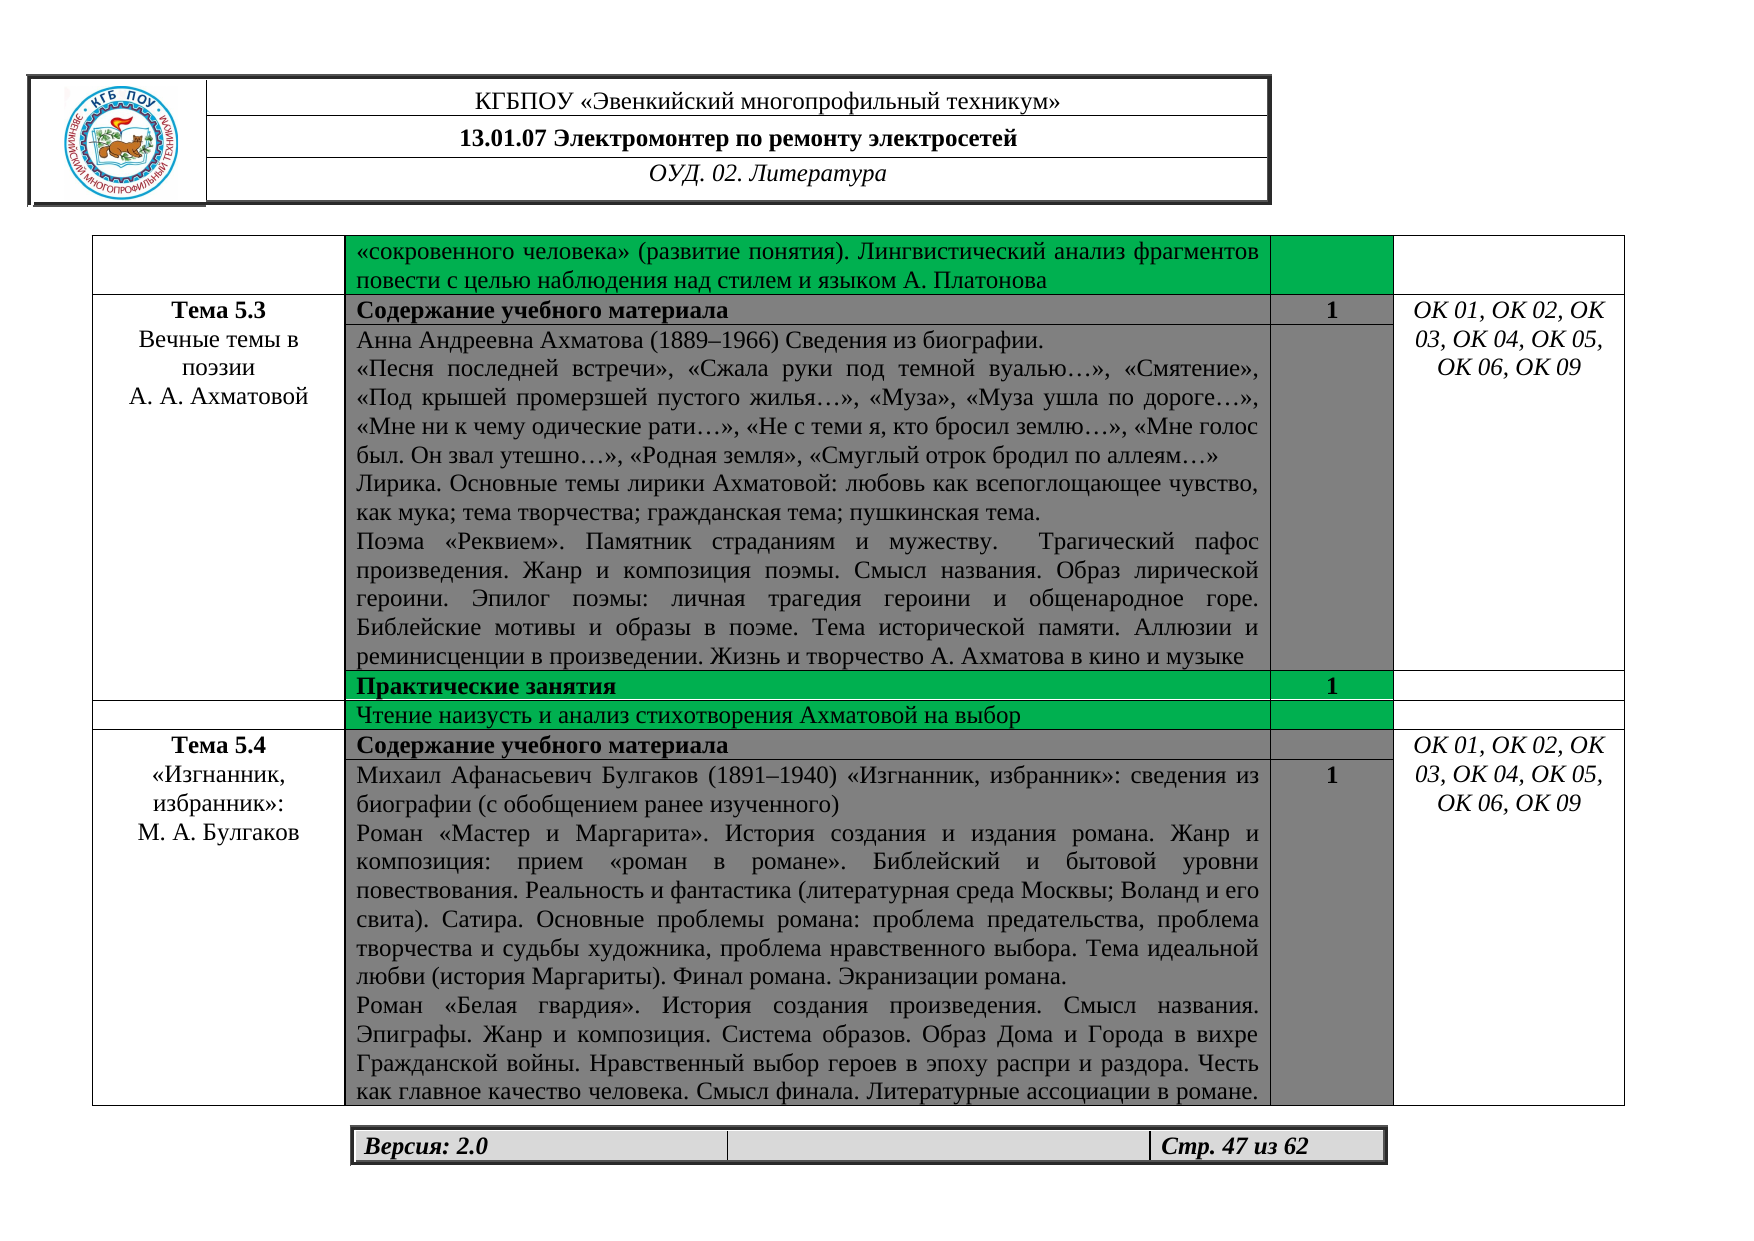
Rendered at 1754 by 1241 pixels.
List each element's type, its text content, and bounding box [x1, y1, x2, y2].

table_cell Анна Андреевна Ахматова (1889–1966) Сведения из биографии. «Песня последней встречи», «Сжала руки под темной вуалью…», «Смятение», «Под крышей промерзшей пустого жилья…», «Муза», «Муза ушла по дороге…», «Мне ни к чему одические рати…», «Не с теми я, кто бросил землю…», «Мне голос был. Он звал утешно…», «Родная земля», «Смуглый отрок бродил по аллеям…» Лирика. Основные темы лирики Ахматовой: любовь как всепоглощающее чувство, как мука; тема творчества; гражданская тема; пушкинская тема. Поэма «Реквием». Памятник страданиям и мужеству. Трагический пафос произведения. Жанр и композиция поэмы. Смысл названия. Образ лирической героини. Эпилог поэмы: личная трагедия героини и общенародное горе. Библейские мотивы и образы в поэме. Тема исторической памяти. Аллюзии и реминисценции в произведении. Жизнь и творчество А. Ахматова в кино и музыке [346, 325, 1270, 670]
table_cell [1394, 671, 1624, 699]
table_cell Чтение наизусть и анализ стихотворения Ахматовой на выбор [346, 701, 1270, 729]
table_cell ОК 01, ОК 02, ОК 03, ОК 04, ОК 05, ОК 06, ОК 09 [1394, 730, 1624, 1105]
table_cell [1394, 701, 1624, 729]
table_cell 1 [1271, 671, 1393, 699]
table_cell 1 [1271, 760, 1393, 1105]
table_cell Тема 5.4 «Изгнанник, избранник»: М. А. Булгаков [93, 730, 344, 1105]
table_cell 1 [1271, 295, 1393, 324]
table_cell [1271, 325, 1393, 670]
table_cell [93, 701, 344, 729]
table_cell Содержание учебного материала [346, 295, 1270, 324]
table_cell [1271, 236, 1393, 294]
picture [64, 86, 111, 134]
table_cell Содержание учебного материала [346, 730, 1270, 759]
table_cell [1271, 730, 1393, 759]
picture [64, 86, 179, 201]
table_cell Тема 5.3 Вечные темы в поэзии А. А. Ахматовой [93, 295, 344, 699]
table_cell Практические занятия [346, 671, 1270, 699]
table_cell [1271, 701, 1393, 729]
table_cell [1394, 236, 1624, 294]
table_cell ОК 01, ОК 02, ОК 03, ОК 04, ОК 05, ОК 06, ОК 09 [1394, 295, 1624, 670]
